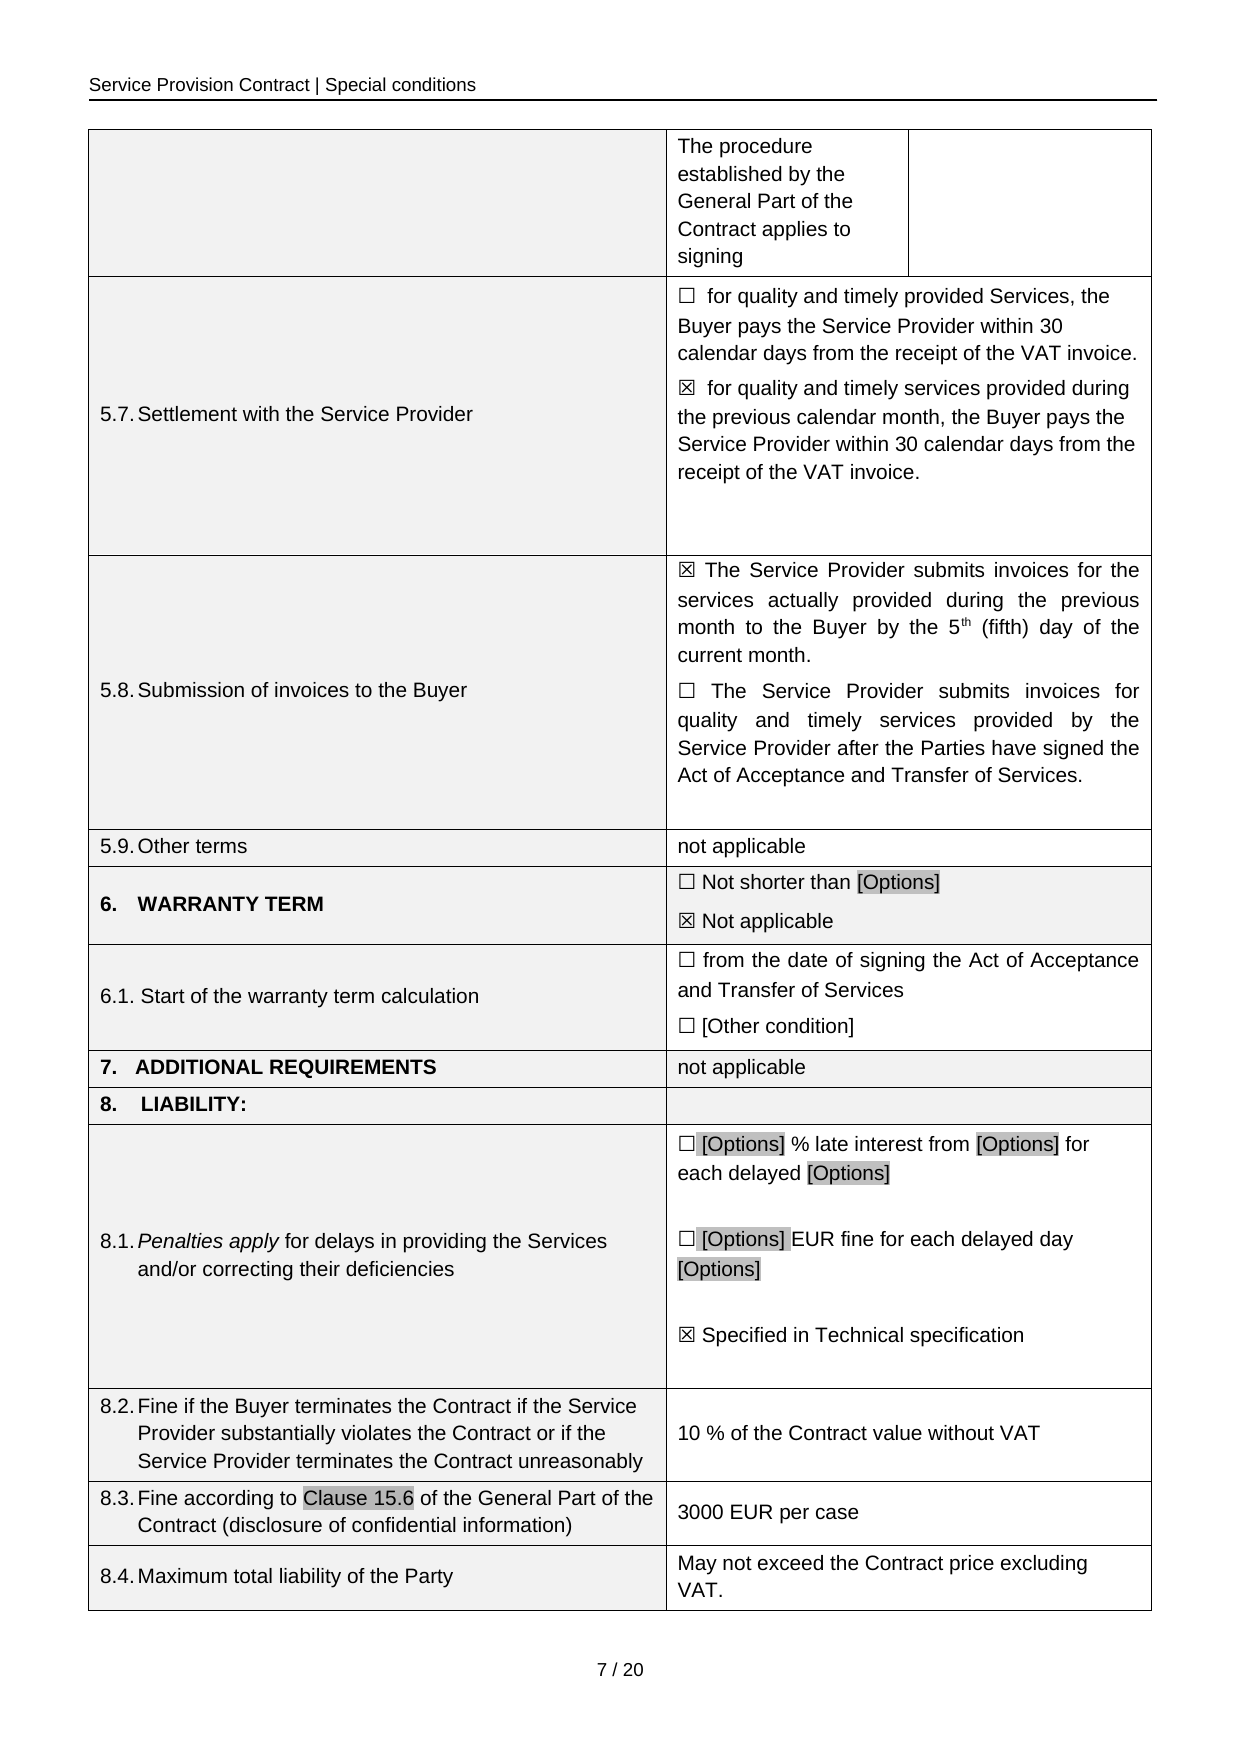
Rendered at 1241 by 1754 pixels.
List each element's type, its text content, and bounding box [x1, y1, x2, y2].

table_cell not applicable [667, 830, 1151, 866]
table_cell LIABILITY: [89, 1088, 666, 1124]
table_cell ADDITIONAL REQUIREMENTS [89, 1051, 666, 1087]
table_cell Fine according to Clause 15.6 of the General Part of the Contract (disclosure of confidential information) [89, 1482, 666, 1545]
table_cell Settlement with the Service Provider [89, 277, 666, 554]
table_cell The Service Provider submits invoices for the services actually provided during the previous month to the Buyer by the 5th (fifth) day of the current month. ☐ The Service Provider submits invoices for quality and timely services provided by the Service Provider after the Parties have signed the Act of Acceptance and Transfer of Services. [667, 556, 1151, 829]
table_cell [89, 130, 666, 276]
table_cell not applicable [667, 1051, 1151, 1087]
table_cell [667, 130, 908, 276]
table_cell ☐ [Options] % late interest from [Options] for each delayed [Options] ☐ [Options] EUR fine for each delayed day [Options] Specified in Technical specification [667, 1125, 1151, 1388]
table_cell May not exceed the Contract price excluding VAT. [667, 1546, 1151, 1610]
table_cell for quality and timely provided Services, the Buyer pays the Service Provider within 30 calendar days from the receipt of the VAT invoice. for quality and timely services provided during the previous calendar month, the Buyer pays the Service Provider within 30 calendar days from the receipt of the VAT invoice. [667, 277, 1151, 554]
table_cell Fine if the Buyer terminates the Contract if the Service Provider substantially violates the Contract or if the Service Provider terminates the Contract unreasonably [89, 1389, 666, 1481]
table_cell Penalties apply for delays in providing the Services and/or correcting their deficiencies [89, 1125, 666, 1388]
table_cell ☐ Not shorter than [Options] Not applicable [667, 867, 1151, 944]
table_cell 3000 EUR per case [667, 1482, 1151, 1545]
table_cell Maximum total liability of the Party [89, 1546, 666, 1610]
table_cell 10 % of the Contract value without VAT [667, 1389, 1151, 1481]
table_cell ☐ from the date of signing the Act of Acceptance and Transfer of Services ☐ [Other condition] [667, 945, 1151, 1050]
table_cell WARRANTY TERM [89, 867, 666, 944]
table_cell 6.1. Start of the warranty term calculation [89, 945, 666, 1050]
table_cell [667, 1088, 1151, 1124]
table_cell Other terms [89, 830, 666, 866]
table_cell Submission of invoices to the Buyer [89, 556, 666, 829]
table_cell NO [909, 130, 1151, 276]
